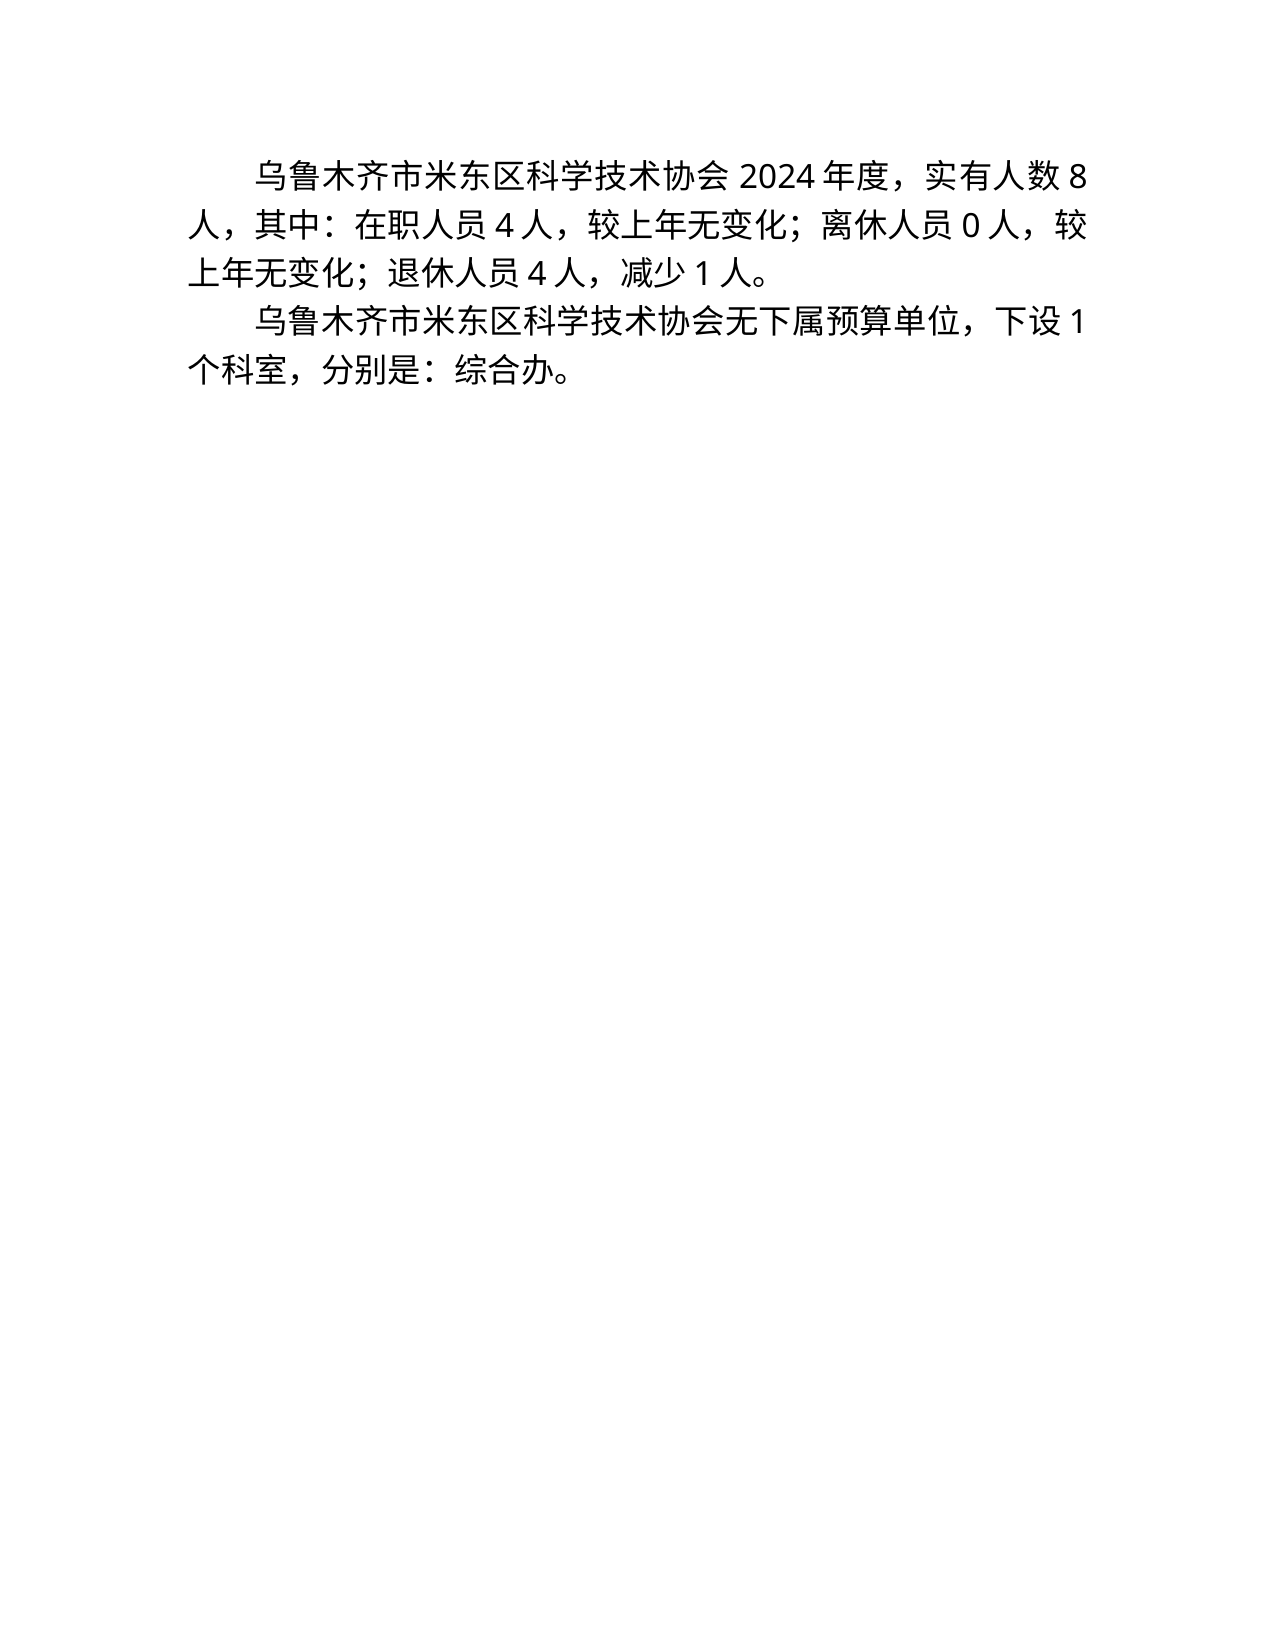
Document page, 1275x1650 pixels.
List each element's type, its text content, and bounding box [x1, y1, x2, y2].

text 乌鲁木齐市米东区科学技术协会2024年度，实有人数8人，其中：在职人员4人，较上年无变化；离休人员0人，较上年无变化；退休人员4人，减少1人。 [187, 150, 1087, 295]
text 乌鲁木齐市米东区科学技术协会无下属预算单位，下设1个科室，分别是：综合办。 [187, 295, 1087, 392]
